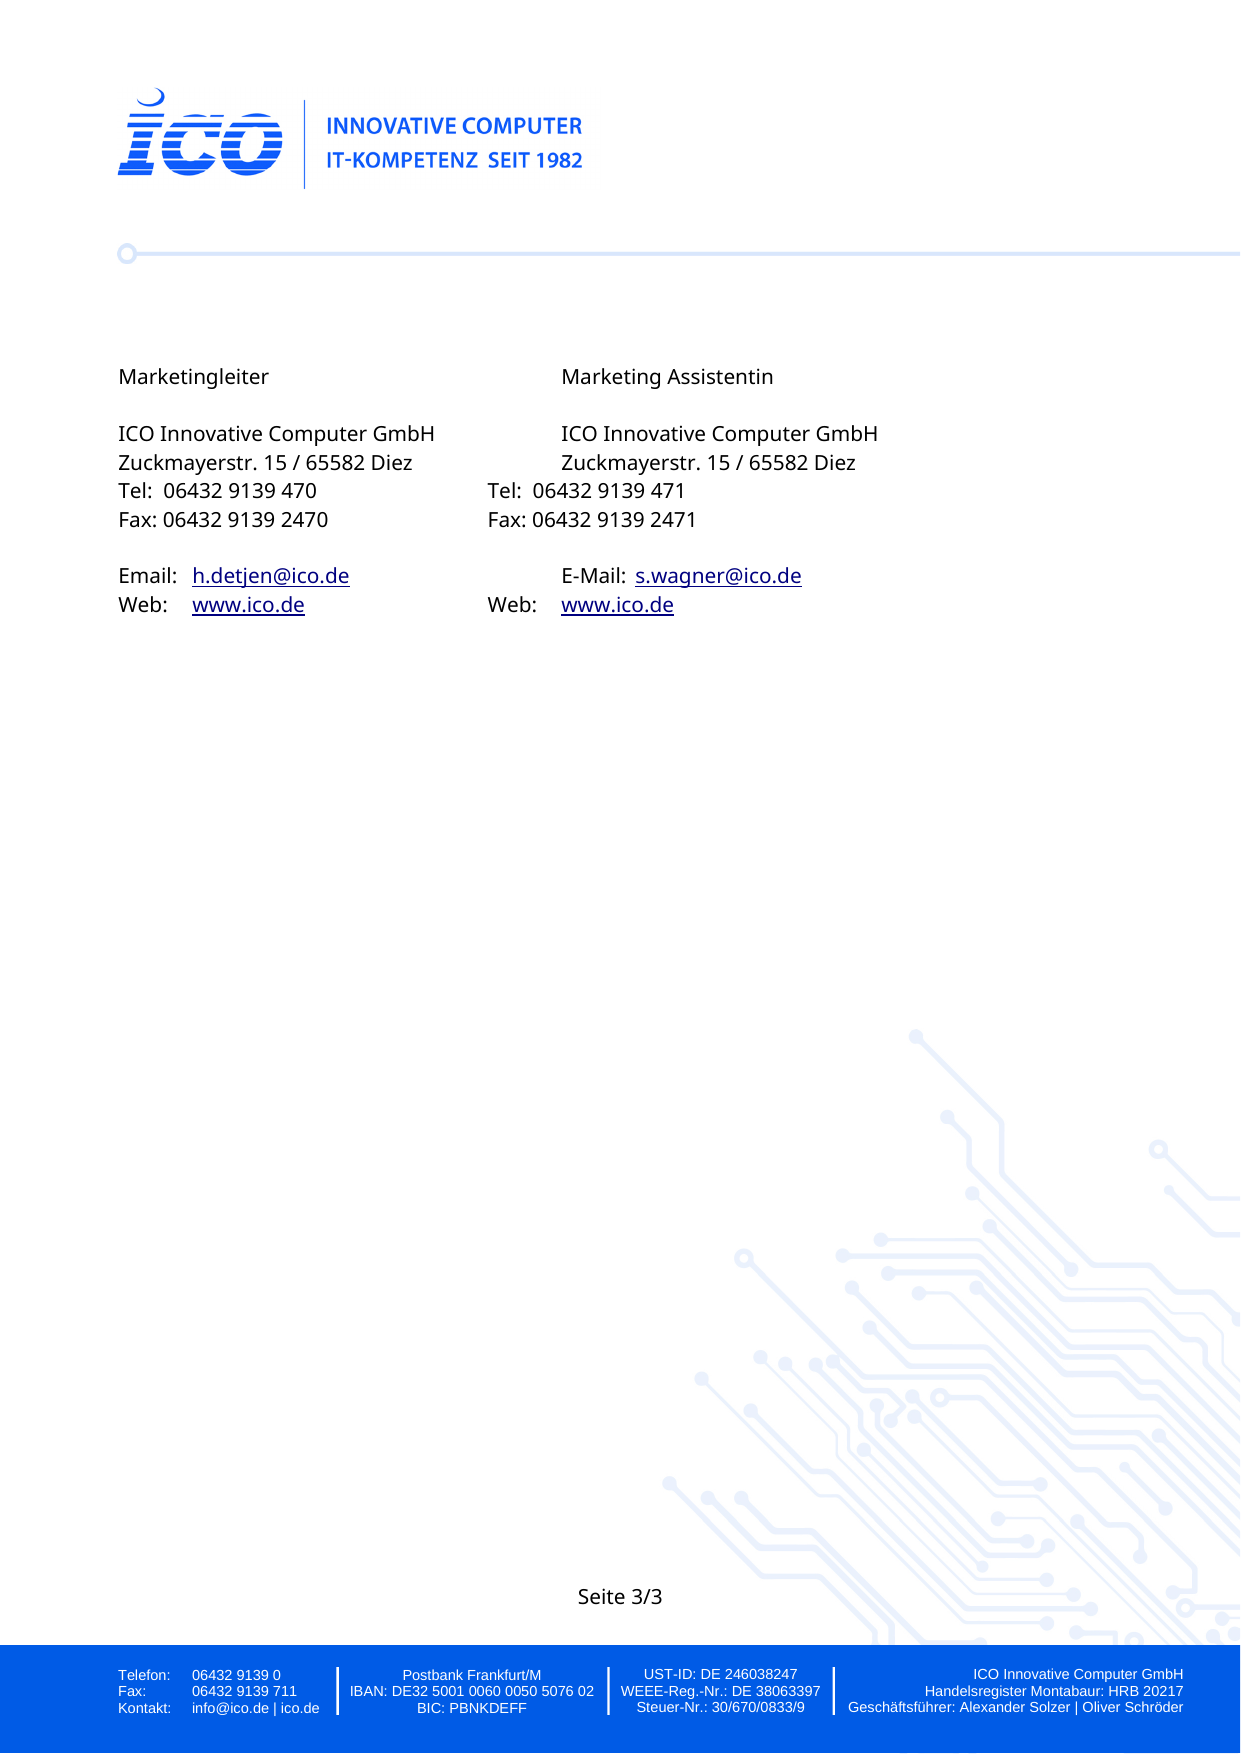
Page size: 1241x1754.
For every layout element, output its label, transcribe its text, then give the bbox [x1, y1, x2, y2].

text Email: h.detjen@ico.de E-Mail: s.wagner@ico.de Web: www.ico.de Web: www.ico.de [118, 562, 1122, 618]
picture [117, 87, 601, 190]
text Hanno Detjen Sabrina Wagner Marketingleiter Marketing Assistentin‎ [118, 362, 1122, 391]
text ICO Innovative Computer GmbH ICO Innovative Computer GmbH Zuckmayerstr. 15 / 65582 Diez Zuckmayerstr. 15 / 65582 Diez [118, 419, 1122, 476]
text Tel: 06432 9139 470 Tel: 06432 9139 471 Fax: 06432 9139 2470 Fax: 06432 9139 2471 [118, 476, 1122, 533]
picture [0, 1028, 1241, 1754]
picture [111, 243, 1241, 264]
